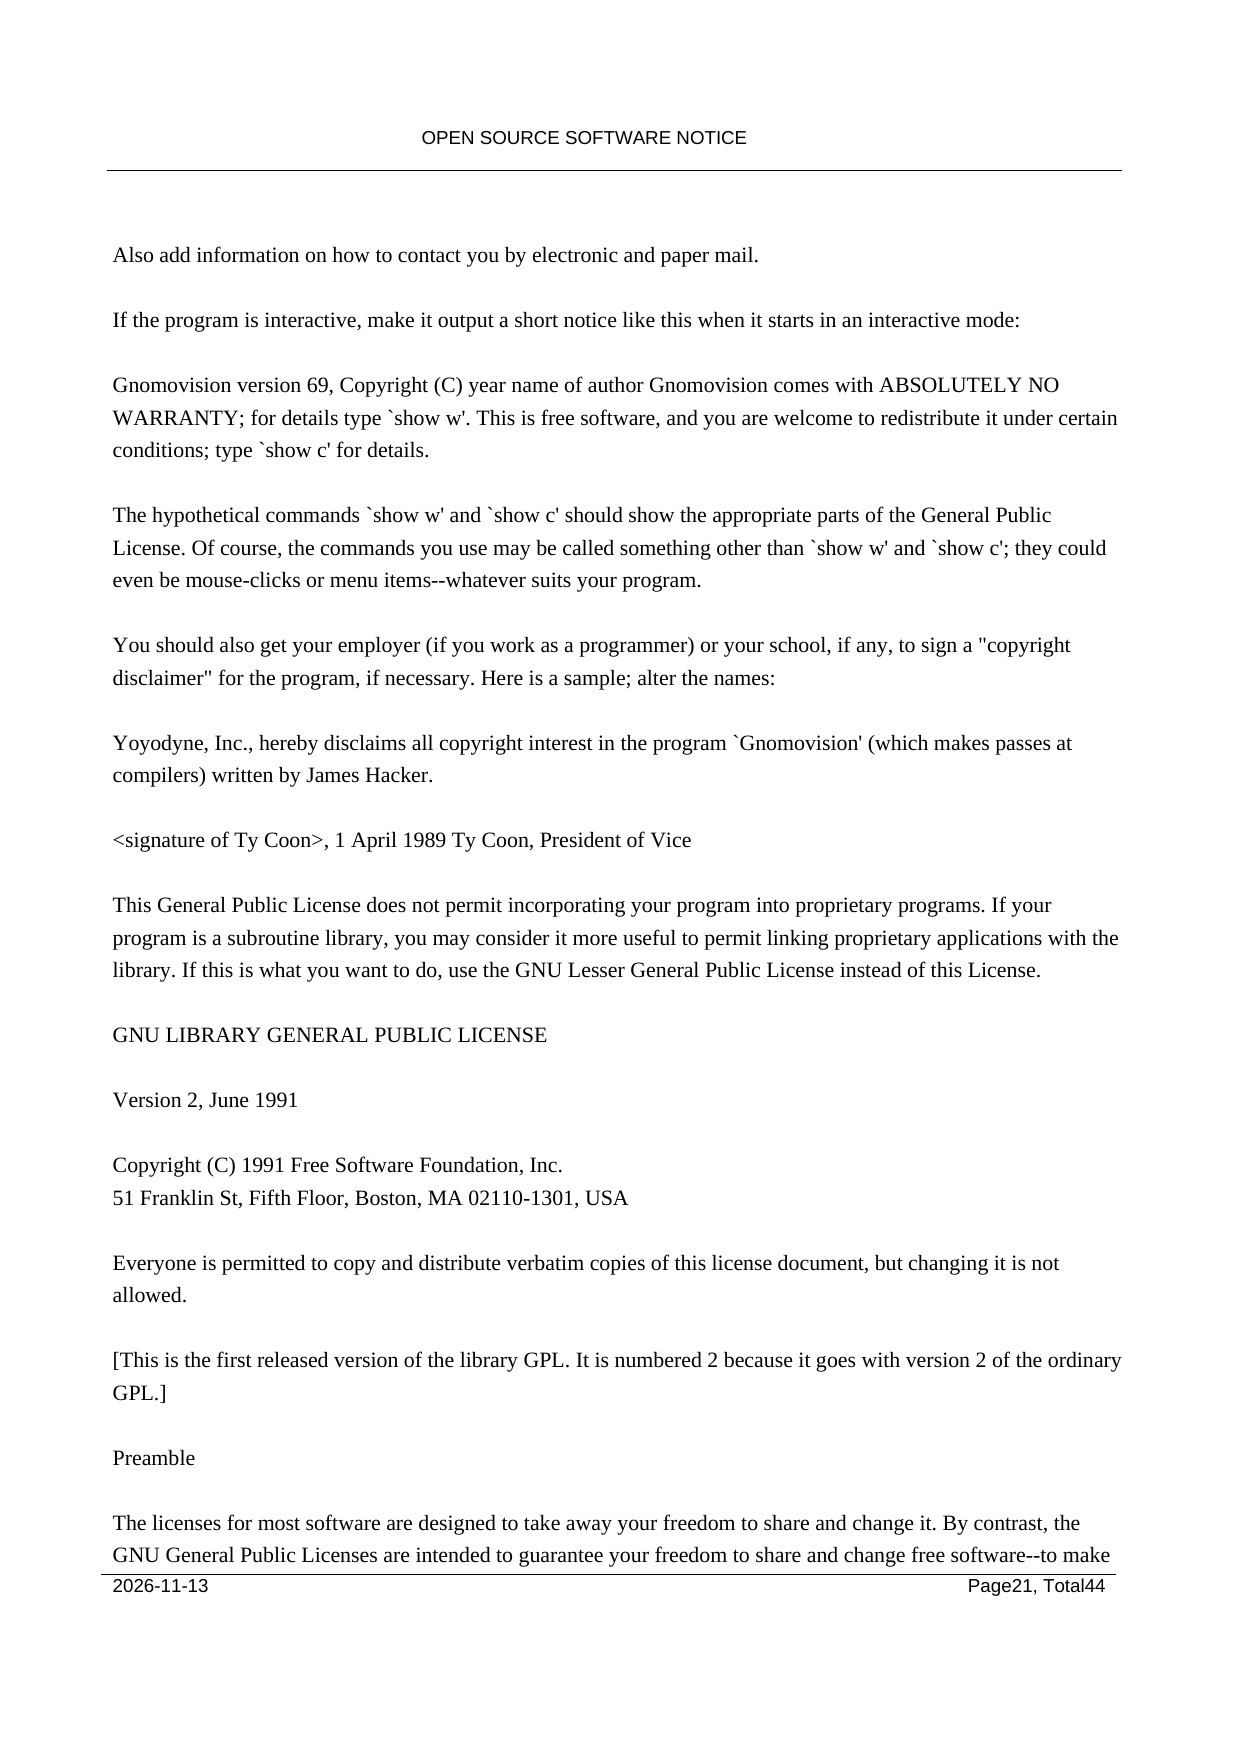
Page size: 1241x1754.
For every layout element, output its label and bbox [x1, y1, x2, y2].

text [112, 206, 1128, 1571]
